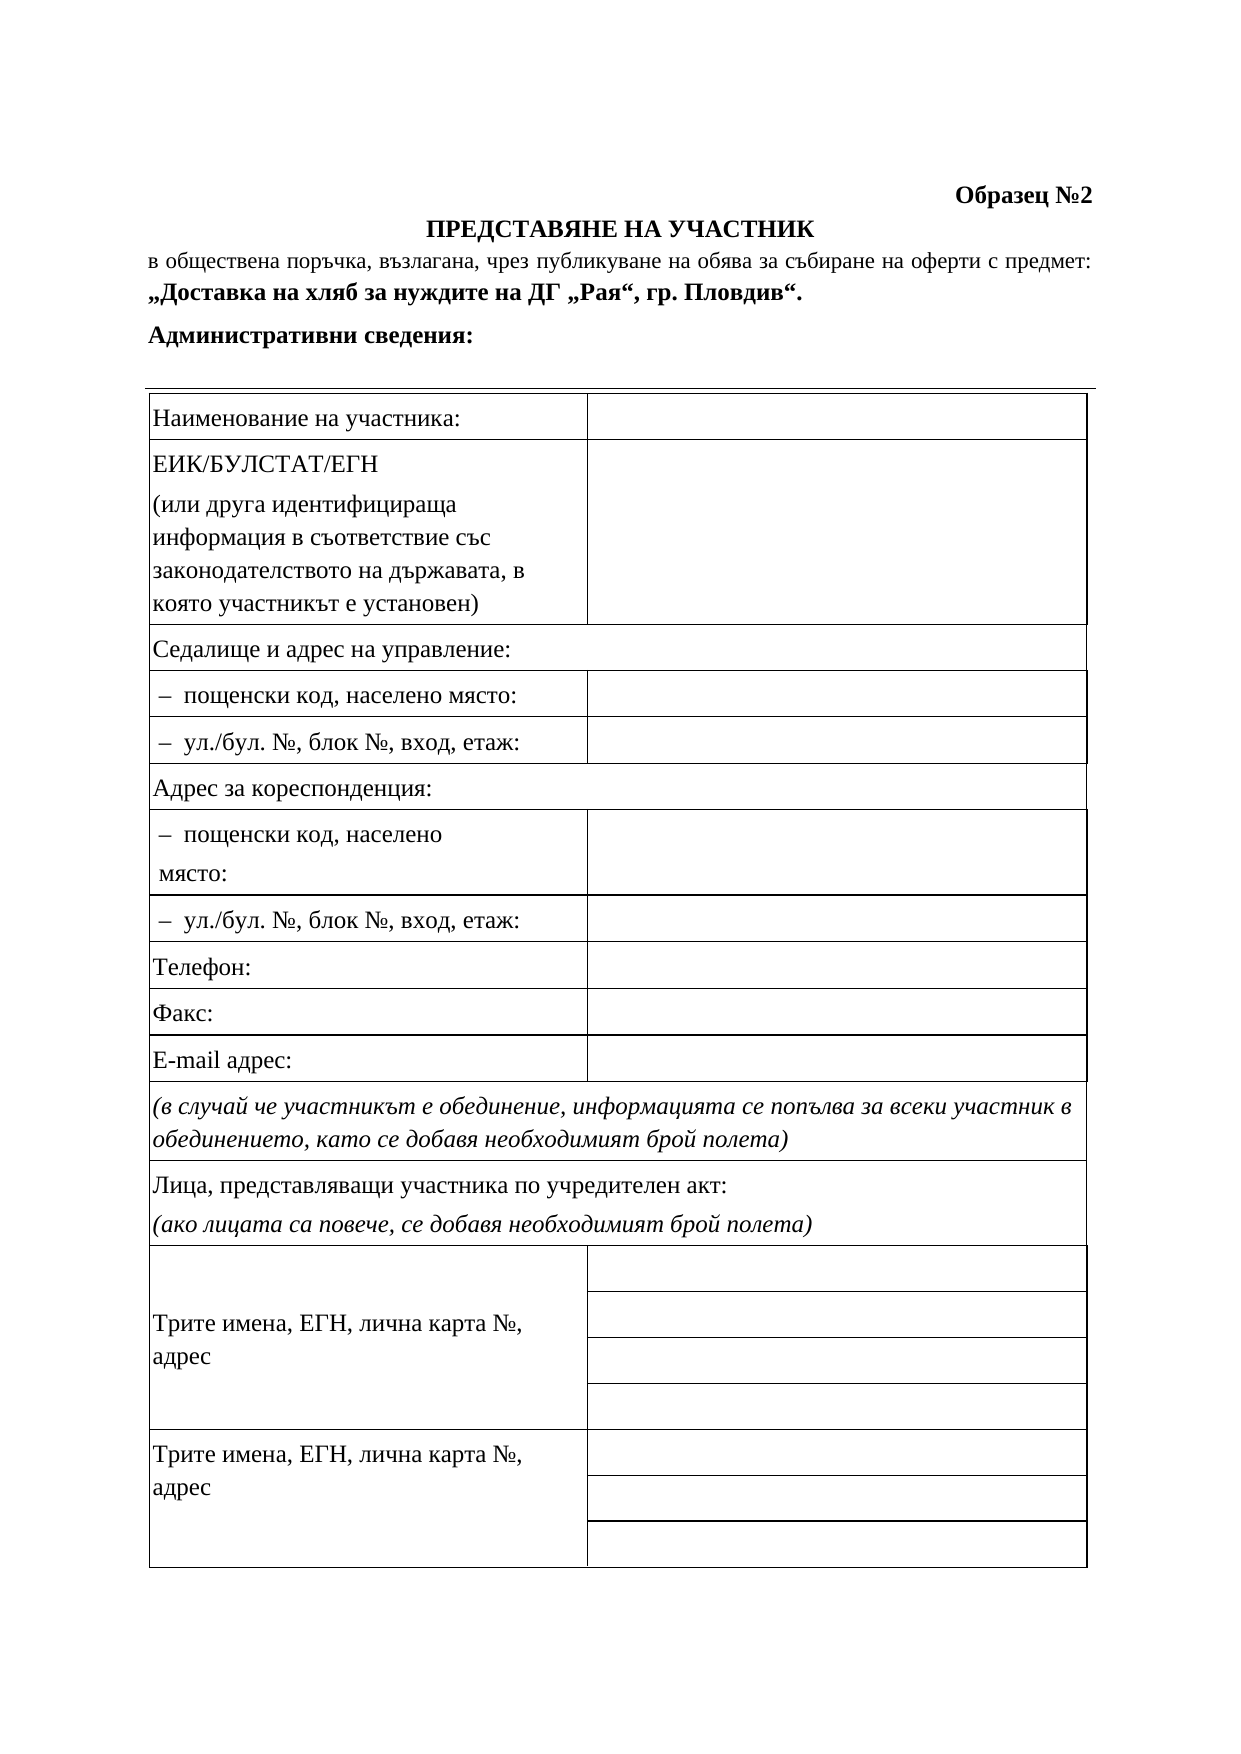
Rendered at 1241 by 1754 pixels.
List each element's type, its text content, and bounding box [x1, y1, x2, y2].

text в обществена поръчка, възлагана, чрез публикуване на обява за събиране на оферти с предмет: „Доставка на хляб за нуждите на ДГ „Рая“, гр. Пловдив“. [148, 247, 1093, 306]
table_header Административни сведения: [145, 310, 1096, 388]
text ПРЕДСТАВЯНЕ НА УЧАСТНИК [148, 214, 1093, 242]
table_cell [145, 389, 1096, 1571]
text Образец №2 [148, 181, 1093, 209]
